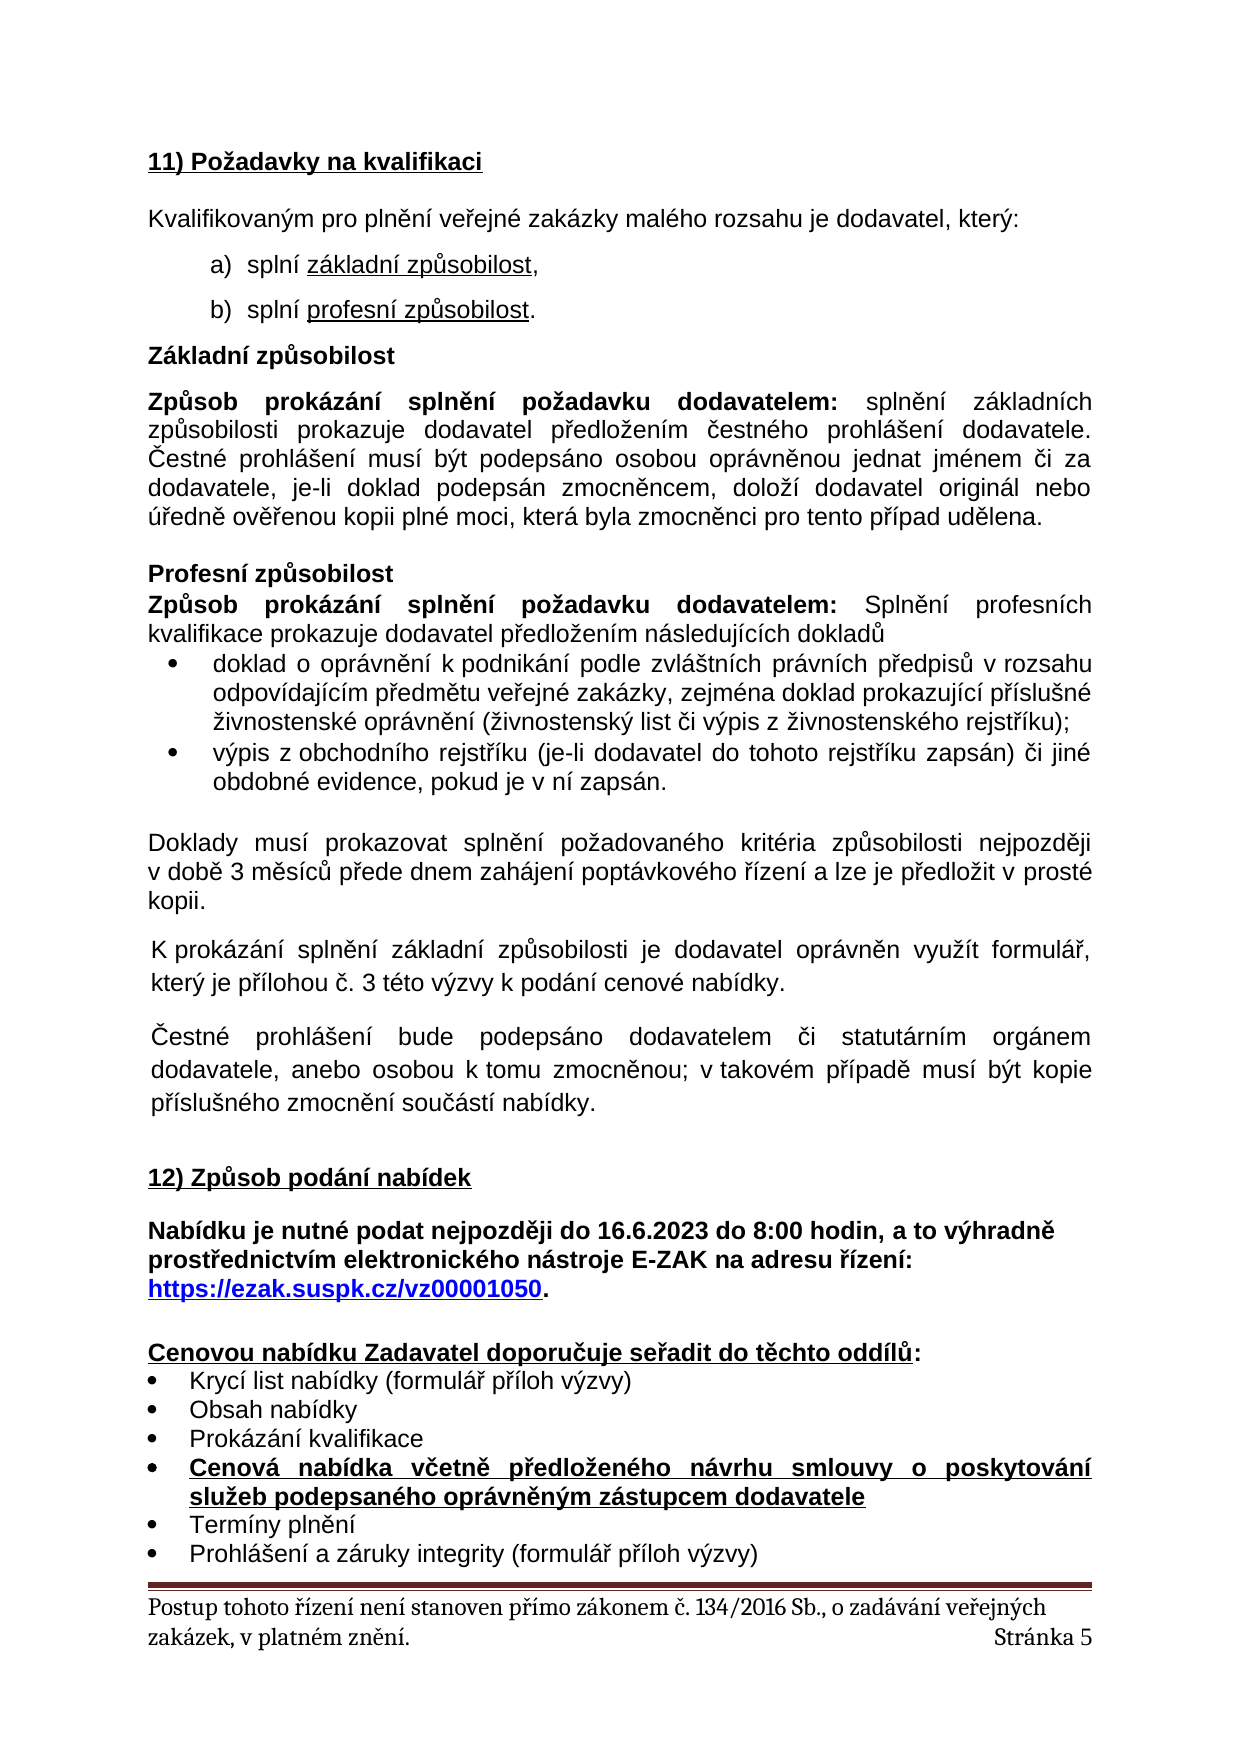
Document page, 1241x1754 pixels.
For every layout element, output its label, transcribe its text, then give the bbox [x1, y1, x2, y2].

list Prohlášení a záruky integrity (formulář příloh výzvy) [148, 1539, 1092, 1568]
list Cenová nabídka včetně předloženého návrhu smlouvy o poskytování služeb podepsaného oprávněným zástupcem dodavatele [148, 1453, 1092, 1511]
text Způsob prokázání splnění požadavku dodavatelem: splnění základních způsobilosti prokazuje dodavatel předložením čestného prohlášení dodavatele. Čestné prohlášení musí být podepsáno osobou oprávněnou jednat jménem či za dodavatele, je-li doklad podepsán zmocněncem, doloží dodavatel originál nebo úředně ověřenou kopii plné moci, která byla zmocněnci pro tento případ udělena. [148, 386, 1092, 530]
list Čestné prohlášení bude podepsáno dodavatelem či statutárním orgánem dodavatele, anebo osobou k tomu zmocněnou; v takovém případě musí být kopie příslušného zmocnění součástí nabídky. [151, 1022, 1092, 1117]
text Doklady musí prokazovat splnění požadovaného kritéria způsobilosti nejpozději v době 3 měsíců přede dnem zahájení poptávkového řízení a lze je předložit v prosté kopii. [148, 828, 1092, 914]
list Obsah nabídky [148, 1395, 1092, 1424]
list splní profesní způsobilost. [210, 295, 1092, 324]
list K prokázání splnění základní způsobilosti je dodavatel oprávněn využít formulář, který je přílohou č. 3 této výzvy k podání cenové nabídky. [151, 935, 1092, 997]
text 11) Požadavky na kvalifikaci [148, 147, 1092, 176]
text 12) Způsob podání nabídek [148, 1163, 1092, 1191]
text Profesní způsobilost [148, 559, 1092, 588]
text Způsob prokázání splnění požadavku dodavatelem: Splnění profesních kvalifikace prokazuje dodavatel předložením následujících dokladů [148, 590, 1092, 647]
list Kvalifikovaným pro plnění veřejné zakázky malého rozsahu je dodavatel, který: [148, 204, 1092, 233]
text Cenovou nabídku Zadavatel doporučuje seřadit do těchto oddílů: [148, 1338, 1092, 1366]
list Prokázání kvalifikace [148, 1424, 1092, 1453]
list výpis z obchodního rejstříku (je-li dodavatel do tohoto rejstříku zapsán) či jiné obdobné evidence, pokud je v ní zapsán. [168, 738, 1092, 795]
subtitle Nabídku je nutné podat nejpozději do 16.6.2023 do 8:00 hodin, a to výhradně prostřednictvím elektronického nástroje E-ZAK na adresu řízení: https://ezak.suspk.cz/vz00001050. [148, 1216, 1092, 1303]
list doklad o oprávnění k podnikání podle zvláštních právních předpisů v rozsahu odpovídajícím předmětu veřejné zakázky, zejména doklad prokazující příslušné živnostenské oprávnění (živnostenský list či výpis z živnostenského rejstříku); [168, 649, 1092, 736]
list Termíny plnění [148, 1511, 1092, 1539]
subtitle Základní způsobilost [148, 341, 1092, 370]
list splní základní způsobilost, [210, 250, 1092, 279]
list Krycí list nabídky (formulář příloh výzvy) [148, 1366, 1092, 1395]
